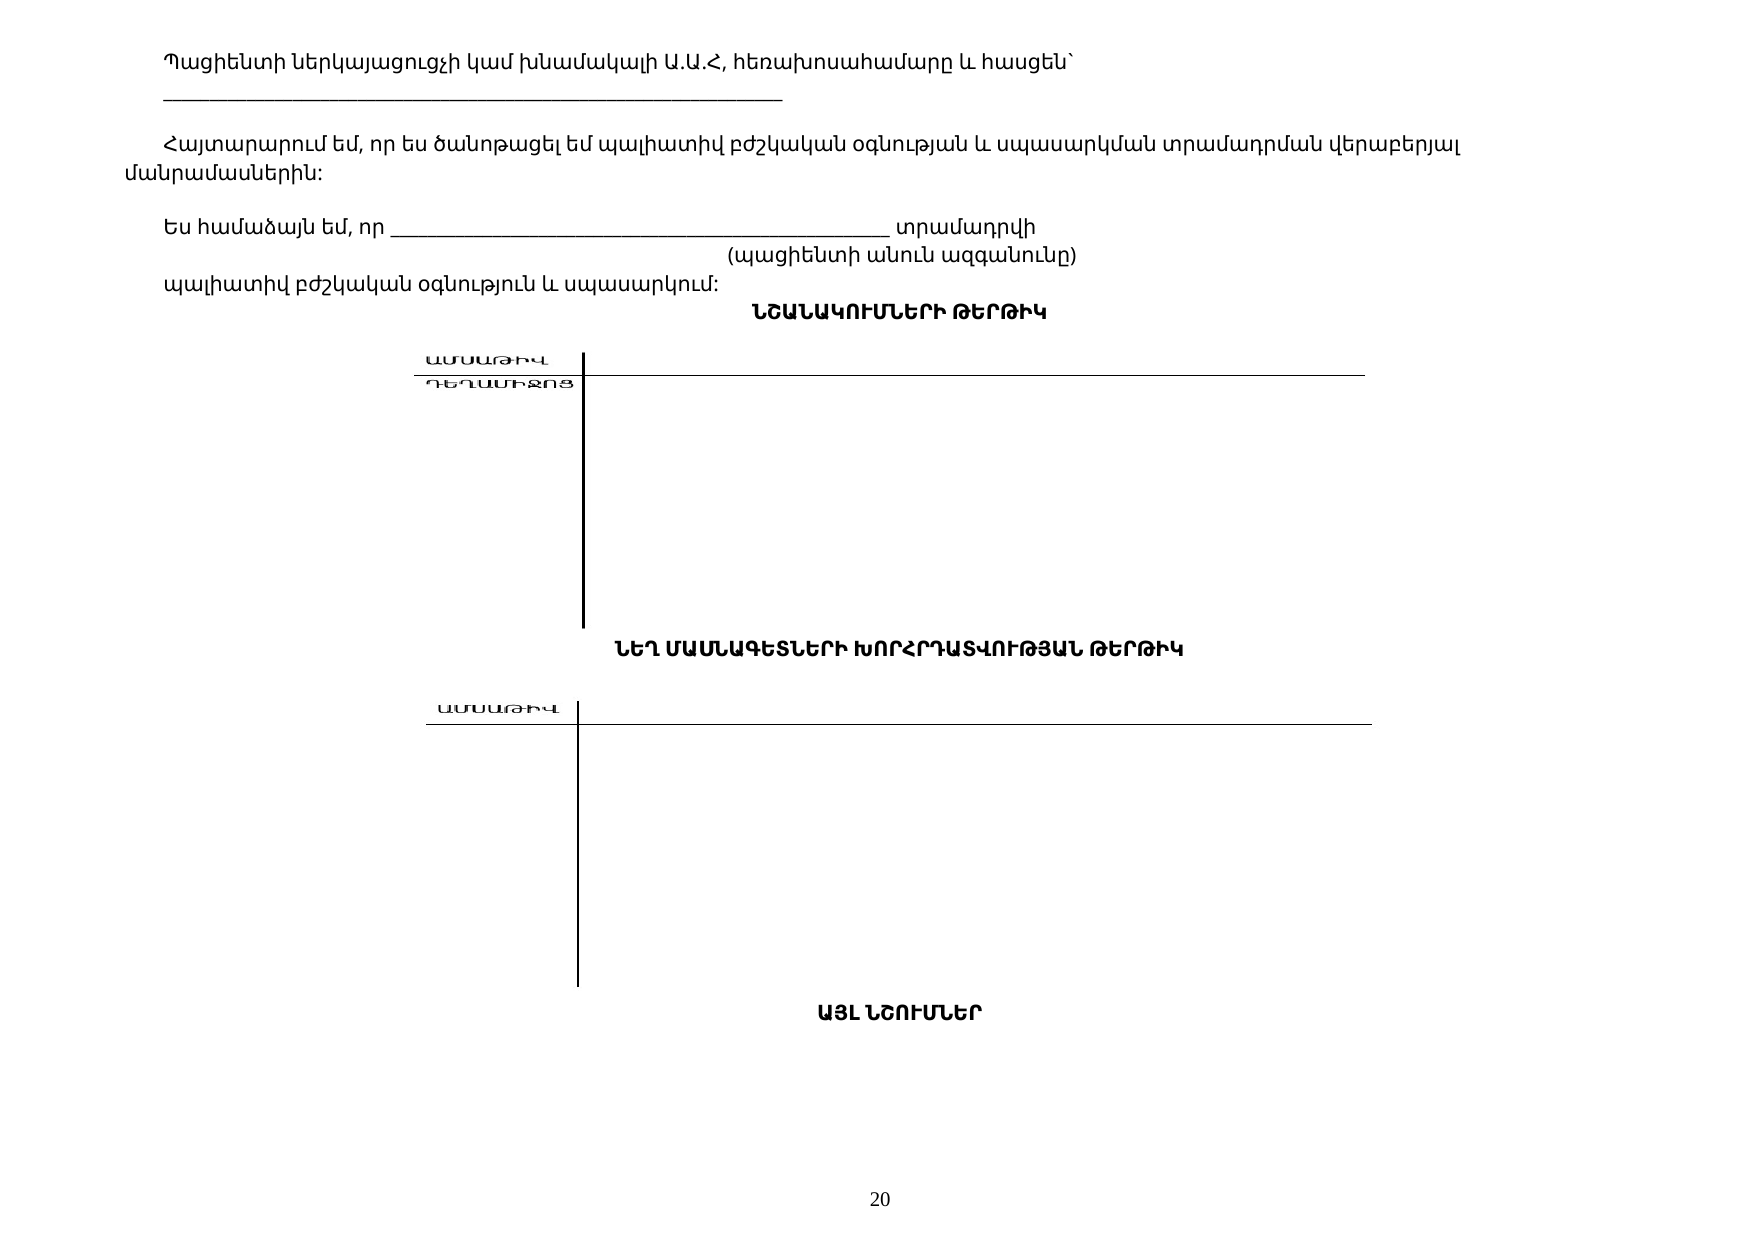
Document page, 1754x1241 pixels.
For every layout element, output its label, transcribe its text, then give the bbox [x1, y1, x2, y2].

text պալիատիվ բժշկական օգնություն և սպասարկում: [124, 269, 1636, 297]
text ՆՇԱՆԱԿՈՒՄՆԵՐԻ ԹԵՐԹԻԿ [124, 297, 1636, 326]
text Պացիենտի ներկայացուցչի կամ խնամակալի Ա.Ա.Հ, հեռախոսահամարը և հասցեն` [124, 47, 1636, 76]
text Հայտարարում եմ, որ ես ծանոթացել եմ պալիատիվ բժշկական օգնության և սպասարկման տրամադրման վերաբերյալ մանրամասներին: [124, 129, 1636, 186]
text ԱՅԼ ՆՇՈՒՄՆԵՐ [124, 998, 1636, 1026]
text Ես համաձայն եմ, որ ______________________________________________________ տրամադրվի [124, 212, 1636, 240]
picture [411, 688, 1388, 998]
picture [411, 351, 1388, 635]
text ՆԵՂ ՄԱՍՆԱԳԵՏՆԵՐԻ ԽՈՐՀՐԴԱՏՎՈՒԹՅԱՆ ԹԵՐԹԻԿ [124, 634, 1636, 663]
text (պացիենտի անուն ազգանունը) [124, 240, 1636, 269]
text ___________________________________________________________________ [124, 76, 1636, 104]
